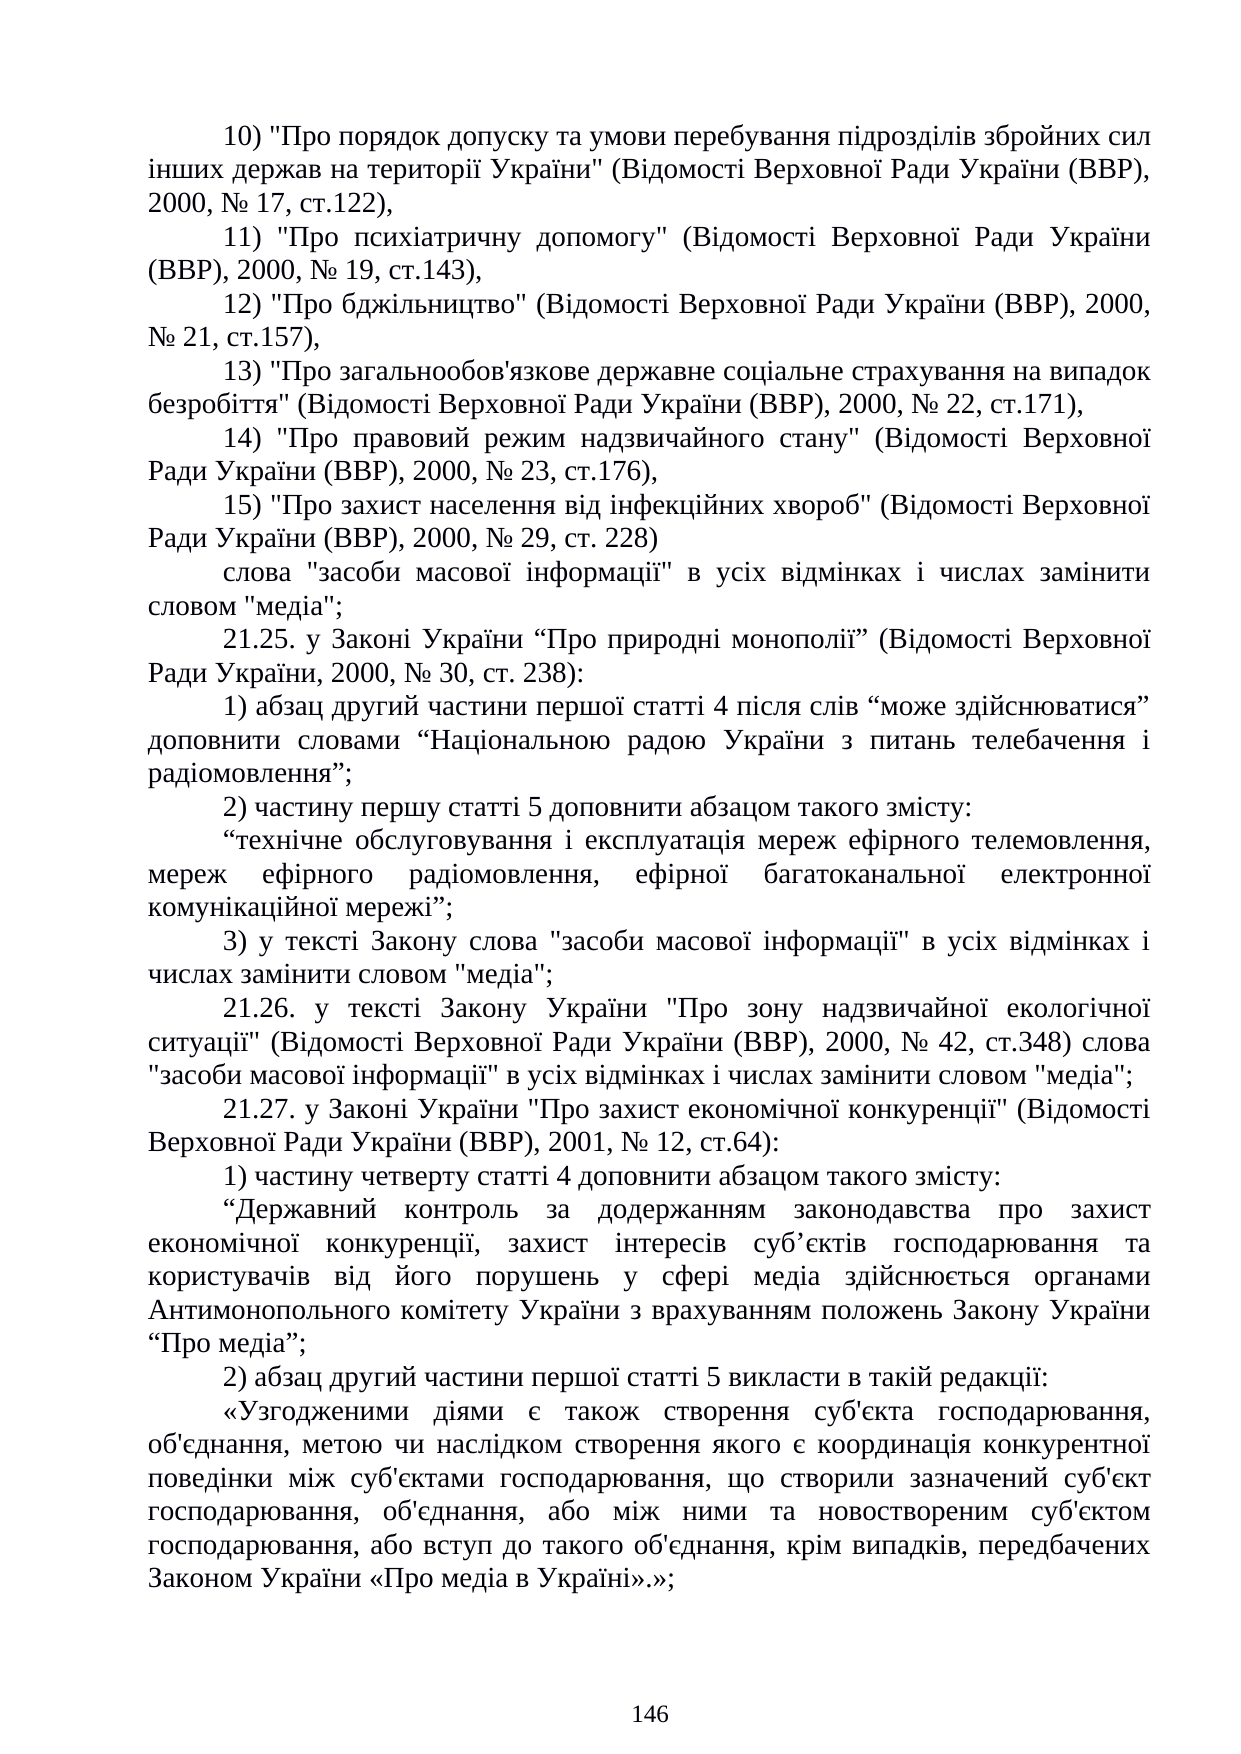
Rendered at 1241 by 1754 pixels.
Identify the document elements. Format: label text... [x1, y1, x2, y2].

text 12) "Про бджільництво" (Відомості Верховної Ради України (ВВР), 2000, № 21, ст.157), [148, 286, 1152, 353]
text “Державний контроль за додержанням законодавства про захист економічної конкуренції, захист інтересів суб’єктів господарювання та користувачів від його порушень у сфері медіа здійснюється органами Антимонопольного комітету України з врахуванням положень Закону України “Про медіа”; [148, 1191, 1152, 1359]
text 11) "Про психіатричну допомогу" (Відомості Верховної Ради України (ВВР), 2000, № 19, ст.143), [148, 219, 1152, 286]
text 21.27. у Законі України "Про захист економічної конкуренції" (Відомості Верховної Ради України (ВВР), 2001, № 12, ст.64): [148, 1091, 1152, 1158]
text 13) "Про загальнообов'язкове державне соціальне страхування на випадок безробіття" (Відомості Верховної Ради України (ВВР), 2000, № 22, ст.171), [148, 353, 1152, 420]
text 15) "Про захист населення від інфекційних хвороб" (Відомості Верховної Ради України (ВВР), 2000, № 29, ст. 228) [148, 487, 1152, 554]
text 2) абзац другий частини першої статті 5 викласти в такій редакції: [148, 1359, 1152, 1393]
text “технічне обслуговування і експлуатація мереж ефірного телемовлення, мереж ефірного радіомовлення, ефірної багатоканальної електронної комунікаційної мережі”; [148, 822, 1152, 923]
text 1) абзац другий частини першої статті 4 після слів “може здійснюватися” доповнити словами “Національною радою України з питань телебачення і радіомовлення”; [148, 688, 1152, 789]
text 3) у тексті Закону слова "засоби масової інформації" в усіх відмінках і числах замінити словом "медіа"; [148, 923, 1152, 990]
text 21.26. у тексті Закону України "Про зону надзвичайної екологічної ситуації" (Відомості Верховної Ради України (ВВР), 2000, № 42, ст.348) слова "засоби масової інформації" в усіх відмінках і числах замінити словом "медіа"; [148, 990, 1152, 1091]
text слова "засоби масової інформації" в усіх відмінках і числах замінити словом "медіа"; [148, 554, 1152, 621]
text 14) "Про правовий режим надзвичайного стану" (Відомості Верховної Ради України (ВВР), 2000, № 23, ст.176), [148, 420, 1152, 487]
text 21.25. у Законі України “Про природні монополії” (Відомості Верховної Ради України, 2000, № 30, ст. 238): [148, 621, 1152, 688]
text «Узгодженими діями є також створення суб'єкта господарювання, об'єднання, метою чи наслідком створення якого є координація конкурентної поведінки між суб'єктами господарювання, що створили зазначений суб'єкт господарювання, об'єднання, або між ними та новоствореним суб'єктом господарювання, або вступ до такого об'єднання, крім випадків, передбачених Законом України «Про медіа в Україні».»; [148, 1393, 1152, 1594]
text 10) "Про порядок допуску та умови перебування підрозділів збройних сил інших держав на території України" (Відомості Верховної Ради України (ВВР), 2000, № 17, ст.122), [148, 118, 1152, 219]
text 2) частину першу статті 5 доповнити абзацом такого змісту: [148, 789, 1152, 822]
text 1) частину четверту статті 4 доповнити абзацом такого змісту: [148, 1158, 1152, 1191]
